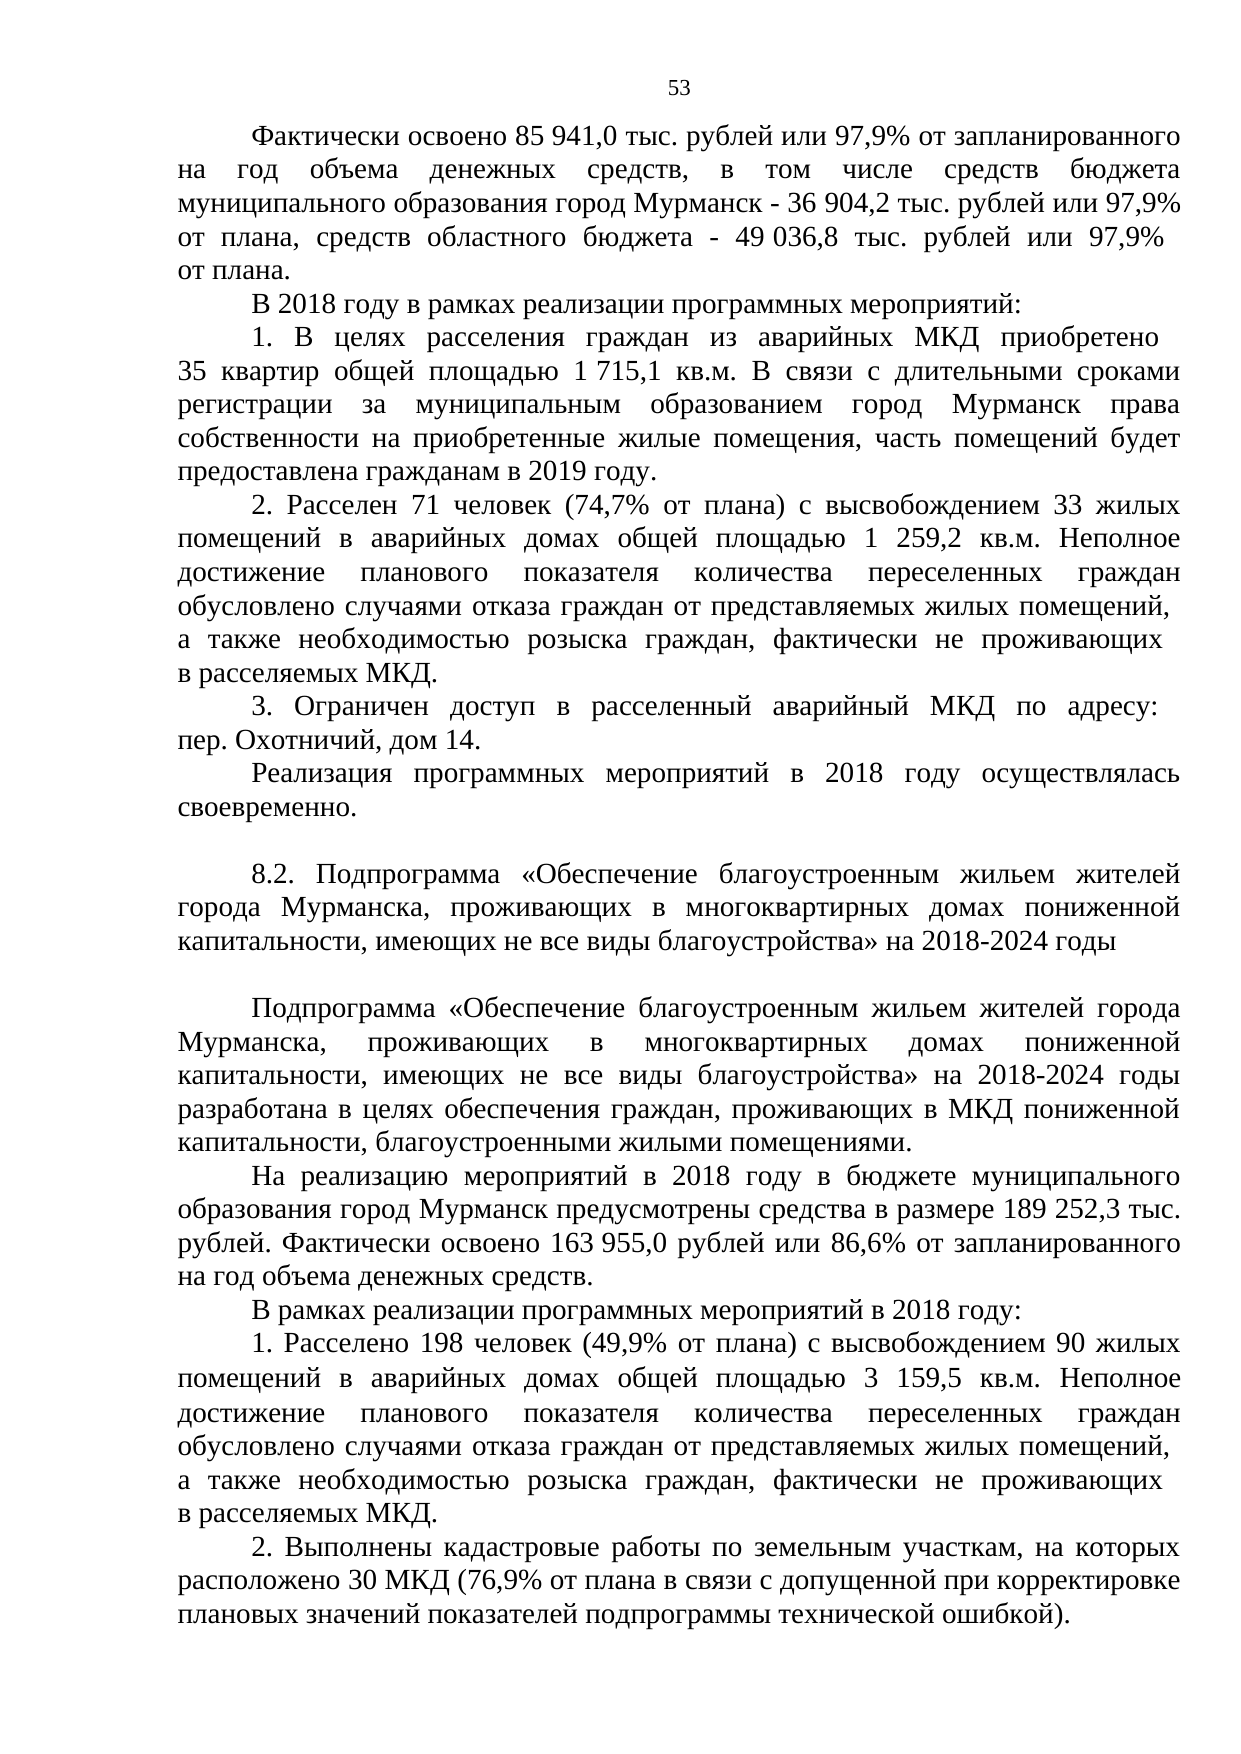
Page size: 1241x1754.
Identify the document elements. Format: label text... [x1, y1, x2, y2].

text Фактически освоено 85 941,0 тыс. рублей или 97,9% от запланированного на год объема денежных средств, в том числе средств бюджета муниципального образования город Мурманск - 36 904,2 тыс. рублей или 97,9% от плана, средств областного бюджета - 49 036,8 тыс. рублей или 97,9% от плана. [177, 118, 1181, 286]
text 2. Выполнены кадастровые работы по земельным участкам, на которых расположено 30 МКД (76,9% от плана в связи с допущенной при корректировке плановых значений показателей подпрограммы технической ошибкой). [177, 1529, 1181, 1629]
text 2. Расселен 71 человек (74,7% от плана) с высвобождением 33 жилых помещений в аварийных домах общей площадью 1 259,2 кв.м. Неполное достижение планового показателя количества переселенных граждан обусловлено случаями отказа граждан от представляемых жилых помещений, а также необходимостью розыска граждан, фактически не проживающих в расселяемых МКД. [177, 487, 1181, 688]
text Реализация программных мероприятий в 2018 году осуществлялась своевременно. [177, 755, 1181, 822]
text В рамках реализации программных мероприятий в 2018 году: [177, 1292, 1181, 1326]
text 3. Ограничен доступ в расселенный аварийный МКД по адресу: пер. Охотничий, дом 14. [177, 688, 1181, 755]
text Подпрограмма «Обеспечение благоустроенным жильем жителей города Мурманска, проживающих в многоквартирных домах пониженной капитальности, имеющих не все виды благоустройства» на 2018-2024 годы разработана в целях обеспечения граждан, проживающих в МКД пониженной капитальности, благоустроенными жилыми помещениями. [177, 990, 1181, 1158]
text 8.2. Подпрограмма «Обеспечение благоустроенным жильем жителей города Мурманска, проживающих в многоквартирных домах пониженной капитальности, имеющих не все виды благоустройства» на 2018-2024 годы [177, 856, 1181, 957]
text 1. Расселено 198 человек (49,9% от плана) с высвобождением 90 жилых помещений в аварийных домах общей площадью 3 159,5 кв.м. Неполное достижение планового показателя количества переселенных граждан обусловлено случаями отказа граждан от представляемых жилых помещений, а также необходимостью розыска граждан, фактически не проживающих в расселяемых МКД. [177, 1326, 1181, 1529]
text На реализацию мероприятий в 2018 году в бюджете муниципального образования город Мурманск предусмотрены средства в размере 189 252,3 тыс. рублей. Фактически освоено 163 955,0 рублей или 86,6% от запланированного на год объема денежных средств. [177, 1158, 1181, 1292]
text 1. В целях расселения граждан из аварийных МКД приобретено 35 квартир общей площадью 1 715,1 кв.м. В связи с длительными сроками регистрации за муниципальным образованием город Мурманск права собственности на приобретенные жилые помещения, часть помещений будет предоставлена гражданам в 2019 году. [177, 319, 1181, 487]
text В 2018 году в рамках реализации программных мероприятий: [177, 286, 1181, 319]
